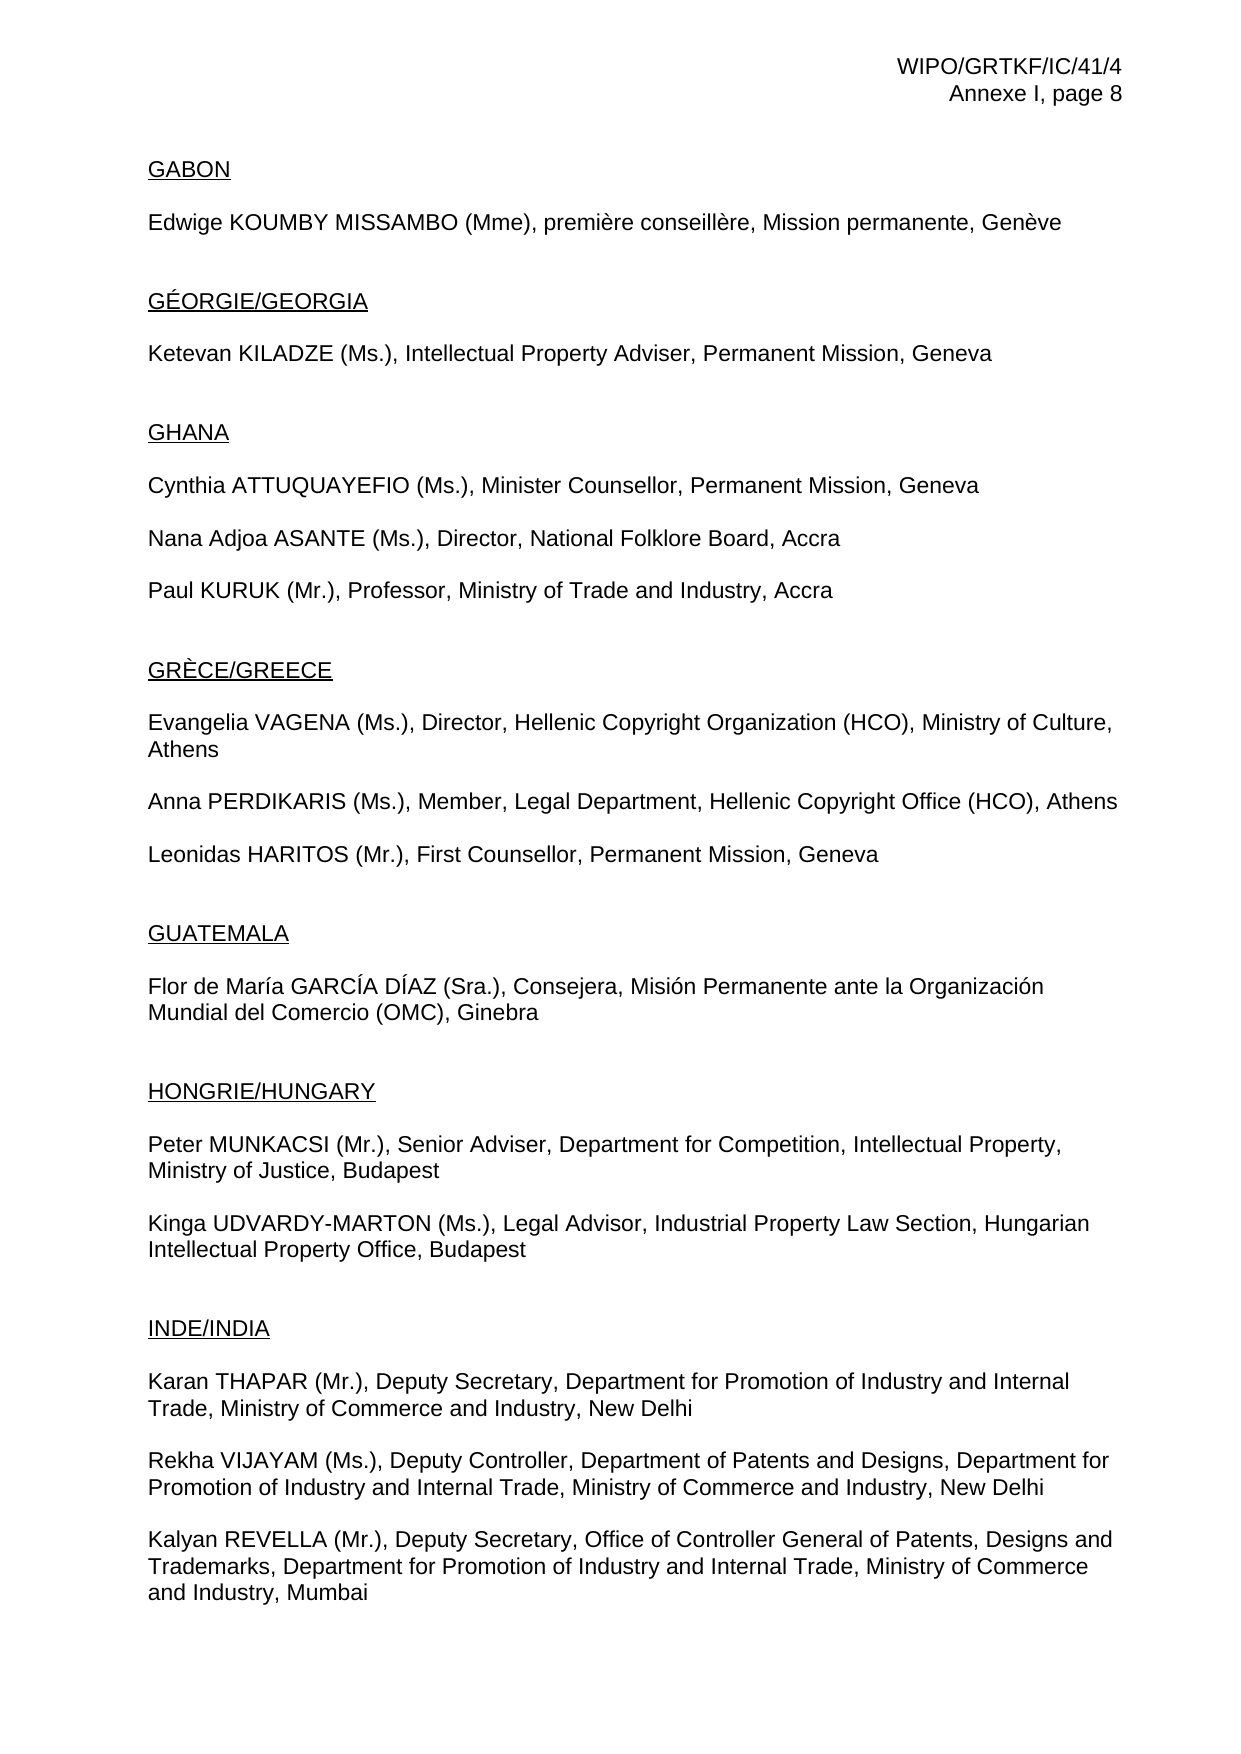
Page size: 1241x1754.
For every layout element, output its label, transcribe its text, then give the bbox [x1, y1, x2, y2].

text Paul KURUK (Mr.), Professor, Ministry of Trade and Industry, Accra [148, 577, 1122, 604]
text Kalyan REVELLA (Mr.), Deputy Secretary, Office of Controller General of Patents, Designs and Trademarks, Department for Promotion of Industry and Internal Trade, Ministry of Commerce and Industry, Mumbai [148, 1526, 1122, 1605]
text Cynthia ATTUQUAYEFIO (Ms.), Minister Counsellor, Permanent Mission, Geneva [148, 472, 1122, 498]
text Evangelia VAGENA (Ms.), Director, Hellenic Copyright Organization (HCO), Ministry of Culture, Athens [148, 709, 1122, 762]
text GRÈCE/GREECE [148, 657, 1122, 683]
text Kinga UDVARDY-MARTON (Ms.), Legal Advisor, Industrial Property Law Section, Hungarian Intellectual Property Office, Budapest [148, 1210, 1122, 1263]
text Anna PERDIKARIS (Ms.), Member, Legal Department, Hellenic Copyright Office (HCO), Athens [148, 788, 1122, 815]
text Leonidas HARITOS (Mr.), First Counsellor, Permanent Mission, Geneva [148, 841, 1122, 867]
text GÉORGIE/GEORGIA [148, 288, 1122, 314]
text Rekha VIJAYAM (Ms.), Deputy Controller, Department of Patents and Designs, Department for Promotion of Industry and Internal Trade, Ministry of Commerce and Industry, New Delhi [148, 1447, 1122, 1500]
text INDE/INDIA [148, 1315, 1122, 1342]
text GUATEMALA [148, 920, 1122, 946]
text Nana Adjoa ASANTE (Ms.), Director, National Folklore Board, Accra [148, 525, 1122, 551]
text GHANA [148, 419, 1122, 446]
text Ketevan KILADZE (Ms.), Intellectual Property Adviser, Permanent Mission, Geneva [148, 340, 1122, 367]
text Peter MUNKACSI (Mr.), Senior Adviser, Department for Competition, Intellectual Property, Ministry of Justice, Budapest [148, 1131, 1122, 1184]
text HONGRIE/HUNGARY [148, 1078, 1122, 1104]
text Flor de María GARCÍA DÍAZ (Sra.), Consejera, Misión Permanente ante la Organización Mundial del Comercio (OMC), Ginebra [148, 973, 1122, 1026]
text GABON [148, 156, 1122, 182]
text Karan THAPAR (Mr.), Deputy Secretary, Department for Promotion of Industry and Internal Trade, Ministry of Commerce and Industry, New Delhi [148, 1368, 1122, 1421]
text Edwige KOUMBY MISSAMBO (Mme), première conseillère, Mission permanente, Genève [148, 208, 1122, 235]
